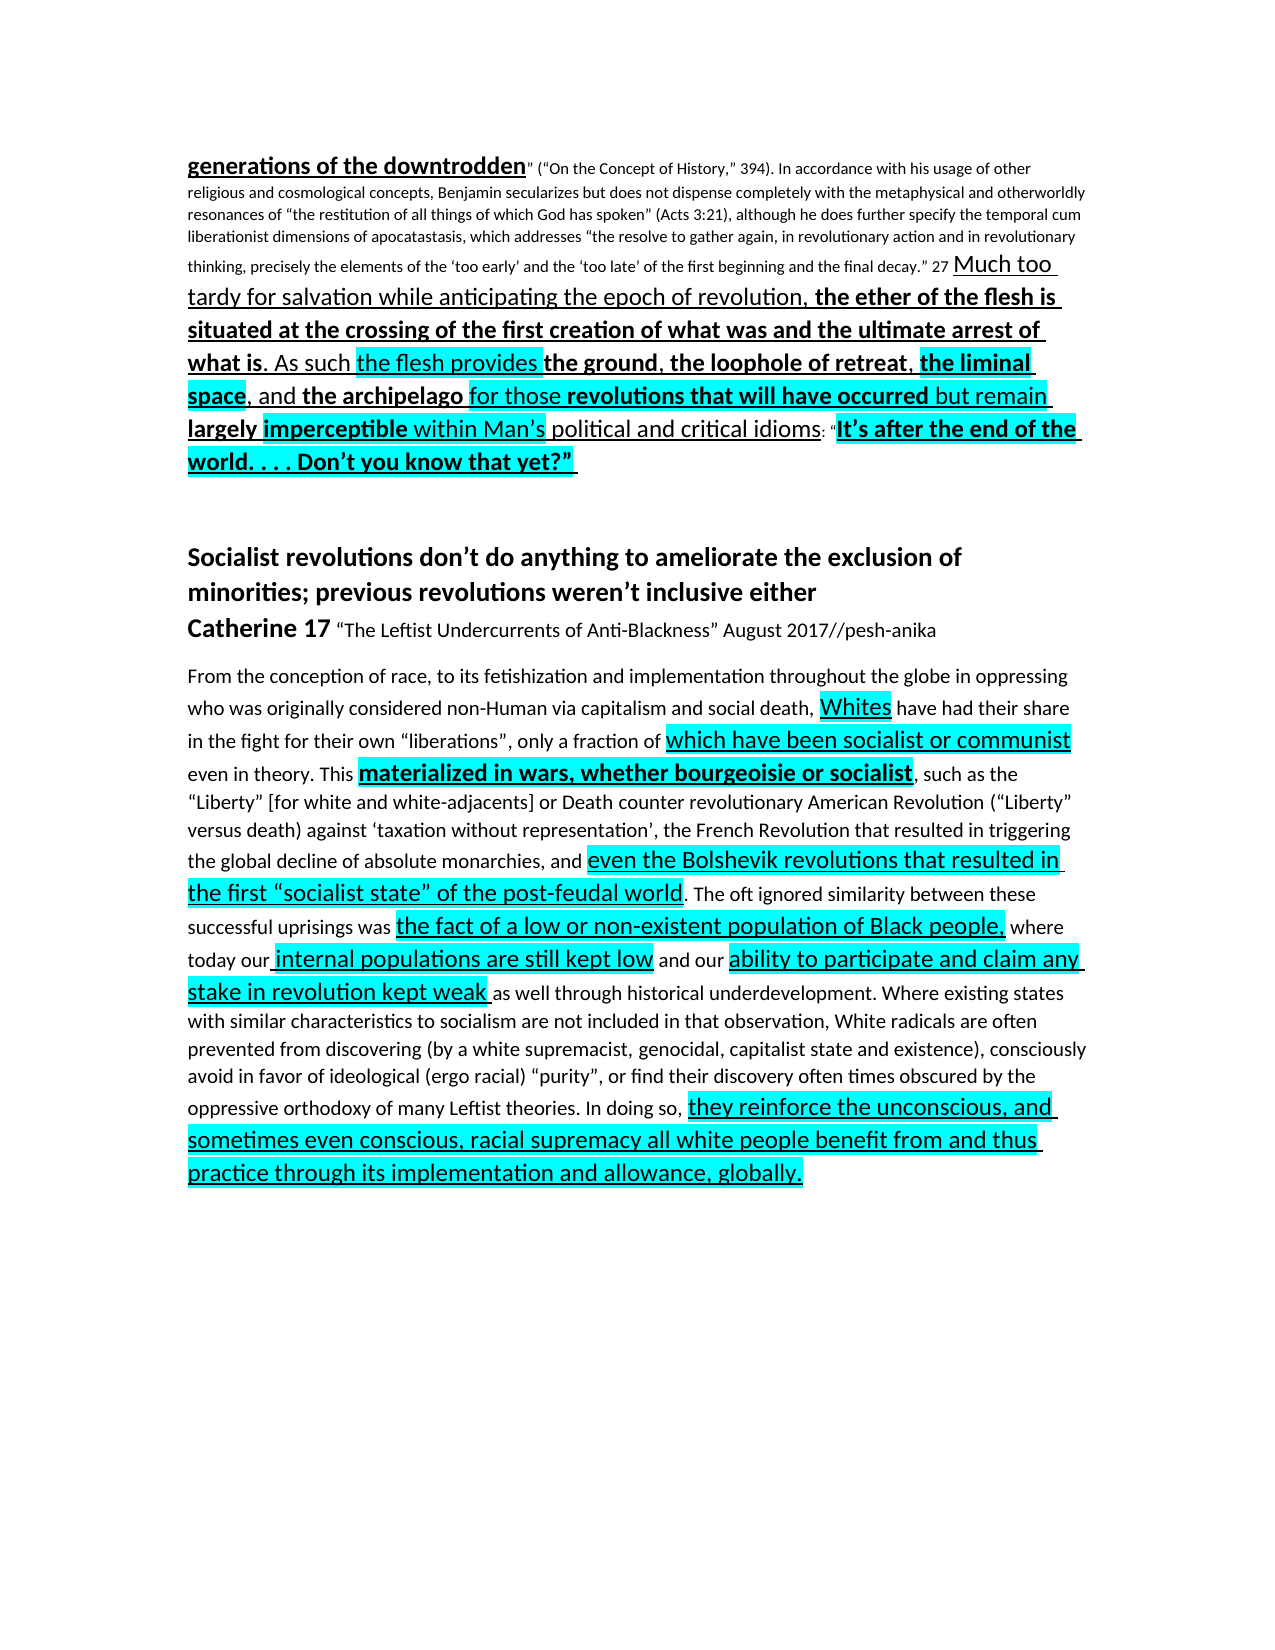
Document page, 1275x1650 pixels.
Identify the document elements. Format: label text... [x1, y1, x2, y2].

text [187, 150, 1087, 477]
text From the conception of race, to its fetishization and implementation throughout the globe in oppressing who was originally considered non-Human via capitalism and social death, Whites have had their share in the fight for their own “liberations”, only a fraction of which have been socialist or communist even in theory. This materialized in wars, whether bourgeoisie or socialist, such as the “Liberty” [for white and white-adjacents] or Death counter revolutionary American Revolution (“Liberty” versus death) against ‘taxation without representation’, the French Revolution that resulted in triggering the global decline of absolute monarchies, and even the Bolshevik revolutions that resulted in the first “socialist state” of the post-feudal world. The oft ignored similarity between these successful uprisings was the fact of a low or non-existent population of Black people, where today our internal populations are still kept low and our ability to participate and claim any stake in revolution kept weak as well through historical underdevelopment. Where existing states with similar characteristics to socialism are not included in that observation, White radicals are often prevented from discovering (by a white supremacist, genocidal, capitalist state and existence), consciously avoid in favor of ideological (ergo racial) “purity”, or find their discovery often times obscured by the oppressive orthodoxy of many Leftist theories. In doing so, they reinforce the unconscious, and sometimes even conscious, racial supremacy all white people benefit from and thus practice through its implementation and allowance, globally. [187, 663, 1087, 1188]
text Catherine 17 “The Leftist Undercurrents of Anti-Blackness” August 2017//pesh-anika [187, 611, 1087, 644]
subtitle Socialist revolutions don’t do anything to ameliorate the exclusion of minorities; previous revolutions weren’t inclusive either [187, 540, 1087, 608]
